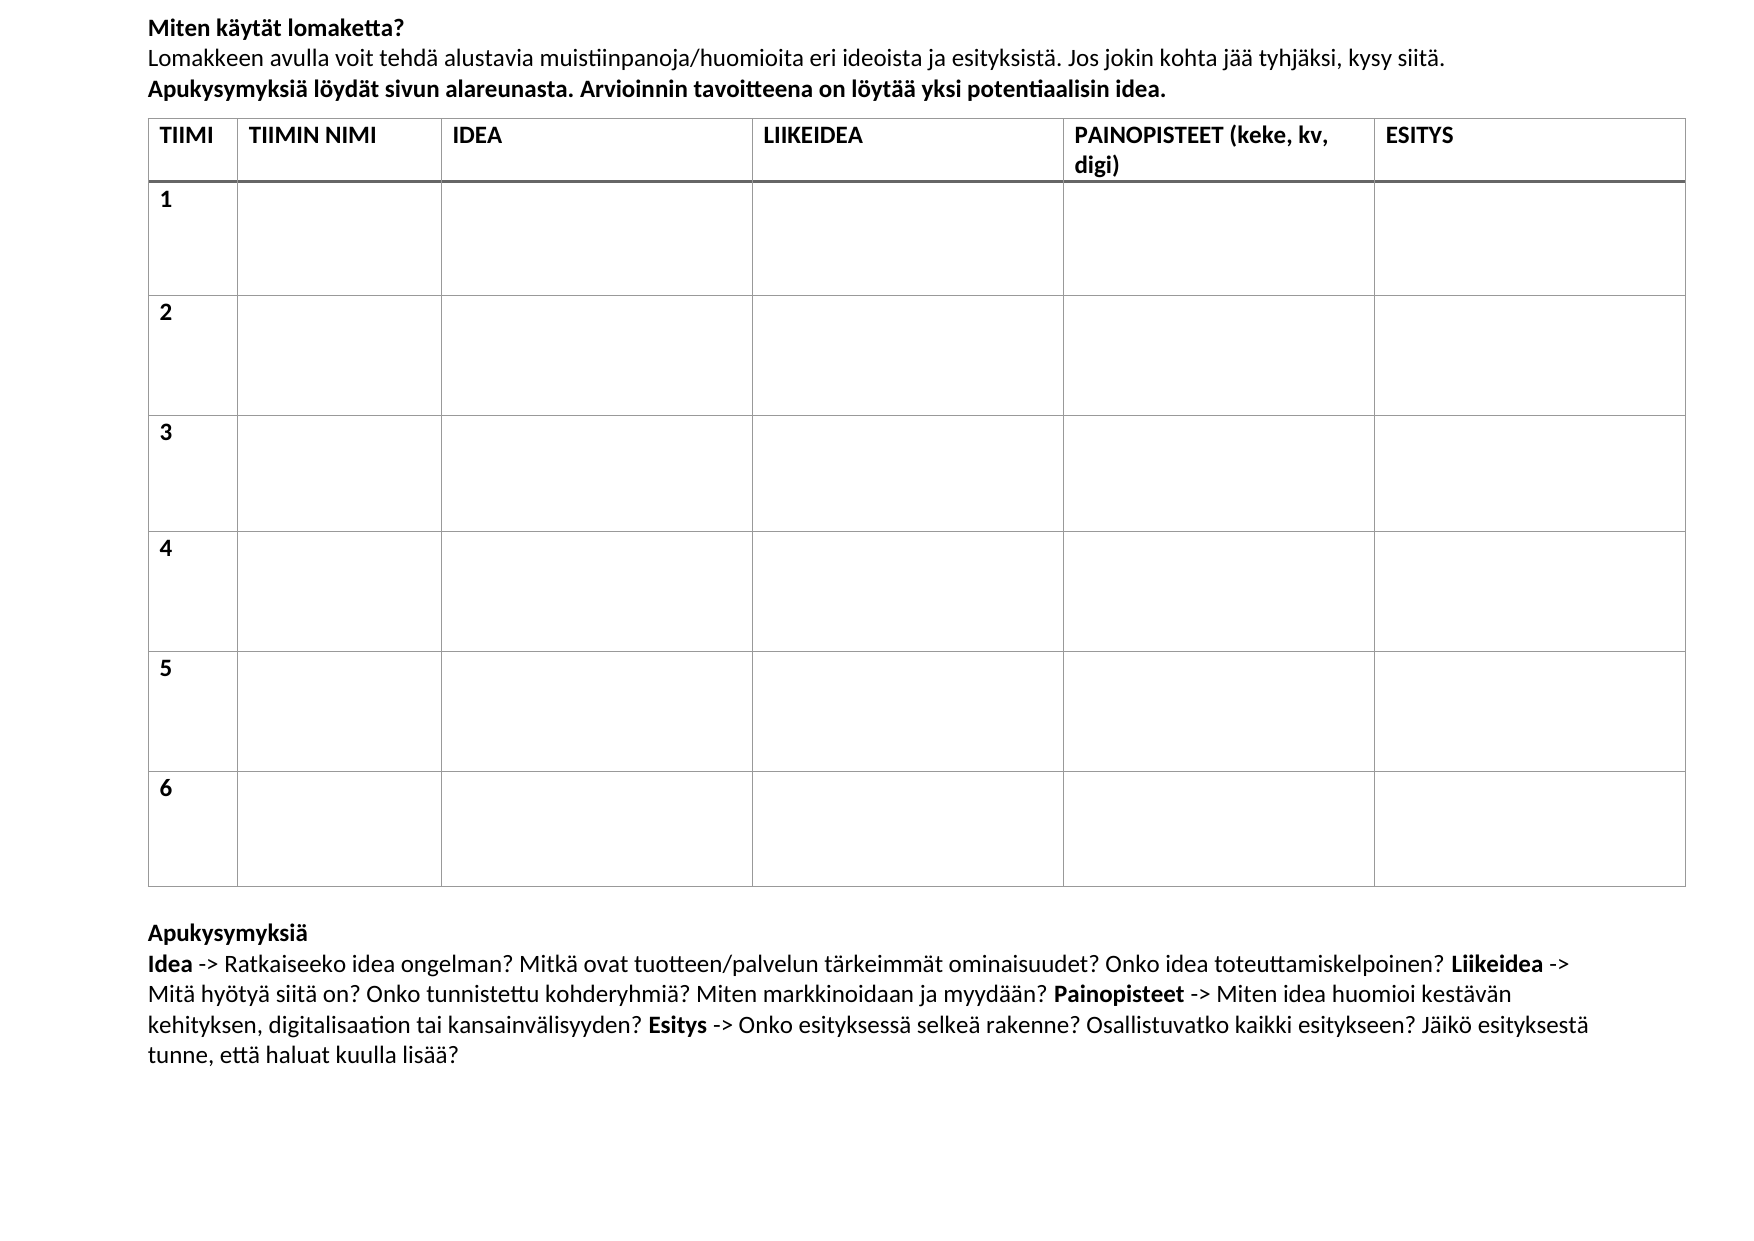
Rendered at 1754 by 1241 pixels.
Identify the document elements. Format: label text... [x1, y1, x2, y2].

table_header PAINOPISTEET (keke, kv, digi) [1064, 119, 1374, 180]
table_header TIIMI [149, 119, 237, 180]
table_cell [442, 772, 752, 886]
table_cell 6 [149, 772, 237, 886]
table_cell [238, 772, 441, 886]
table_cell [1064, 416, 1374, 531]
table_cell [442, 296, 752, 415]
table_cell [238, 296, 441, 415]
table_header LIIKEIDEA [753, 119, 1063, 180]
table_cell [1375, 532, 1685, 651]
table_cell 2 [149, 296, 237, 415]
text Apukysymyksiä [148, 917, 1606, 948]
table_cell [442, 652, 752, 771]
table_cell [442, 532, 752, 651]
table_cell [1375, 652, 1685, 771]
table_cell [238, 416, 441, 531]
table_cell [1064, 296, 1374, 415]
table_cell 1 [149, 183, 237, 295]
text Idea -> Ratkaiseeko idea ongelman? Mitkä ovat tuotteen/palvelun tärkeimmät ominaisuudet? Onko idea toteuttamiskelpoinen? Liikeidea -> Mitä hyötyä siitä on? Onko tunnistettu kohderyhmiä? Miten markkinoidaan ja myydään? Painopisteet -> Miten idea huomioi kestävän kehityksen, digitalisaation tai kansainvälisyyden? Esitys -> Onko esityksessä selkeä rakenne? Osallistuvatko kaikki esitykseen? Jäikö esityksestä tunne, että haluat kuulla lisää? [148, 948, 1606, 1070]
table_cell 3 [149, 416, 237, 531]
table_cell [1375, 296, 1685, 415]
table_cell [753, 416, 1063, 531]
table_cell [753, 652, 1063, 771]
table_header ESITYS [1375, 119, 1685, 180]
table_cell 4 [149, 532, 237, 651]
table_cell [1064, 652, 1374, 771]
table_cell [1375, 416, 1685, 531]
table_cell 5 [149, 652, 237, 771]
table_cell [1375, 772, 1685, 886]
table_cell [753, 183, 1063, 295]
table_cell [753, 772, 1063, 886]
table_cell [1064, 532, 1374, 651]
table_cell [442, 183, 752, 295]
table_header IDEA [442, 119, 752, 180]
table_cell [753, 532, 1063, 651]
table_cell [1064, 183, 1374, 295]
table_cell [238, 652, 441, 771]
table_cell [442, 416, 752, 531]
table_cell [238, 532, 441, 651]
table_header TIIMIN NIMI [238, 119, 441, 180]
table_cell [753, 296, 1063, 415]
table_cell [238, 183, 441, 295]
table_cell [1064, 772, 1374, 886]
table_cell [1375, 183, 1685, 295]
